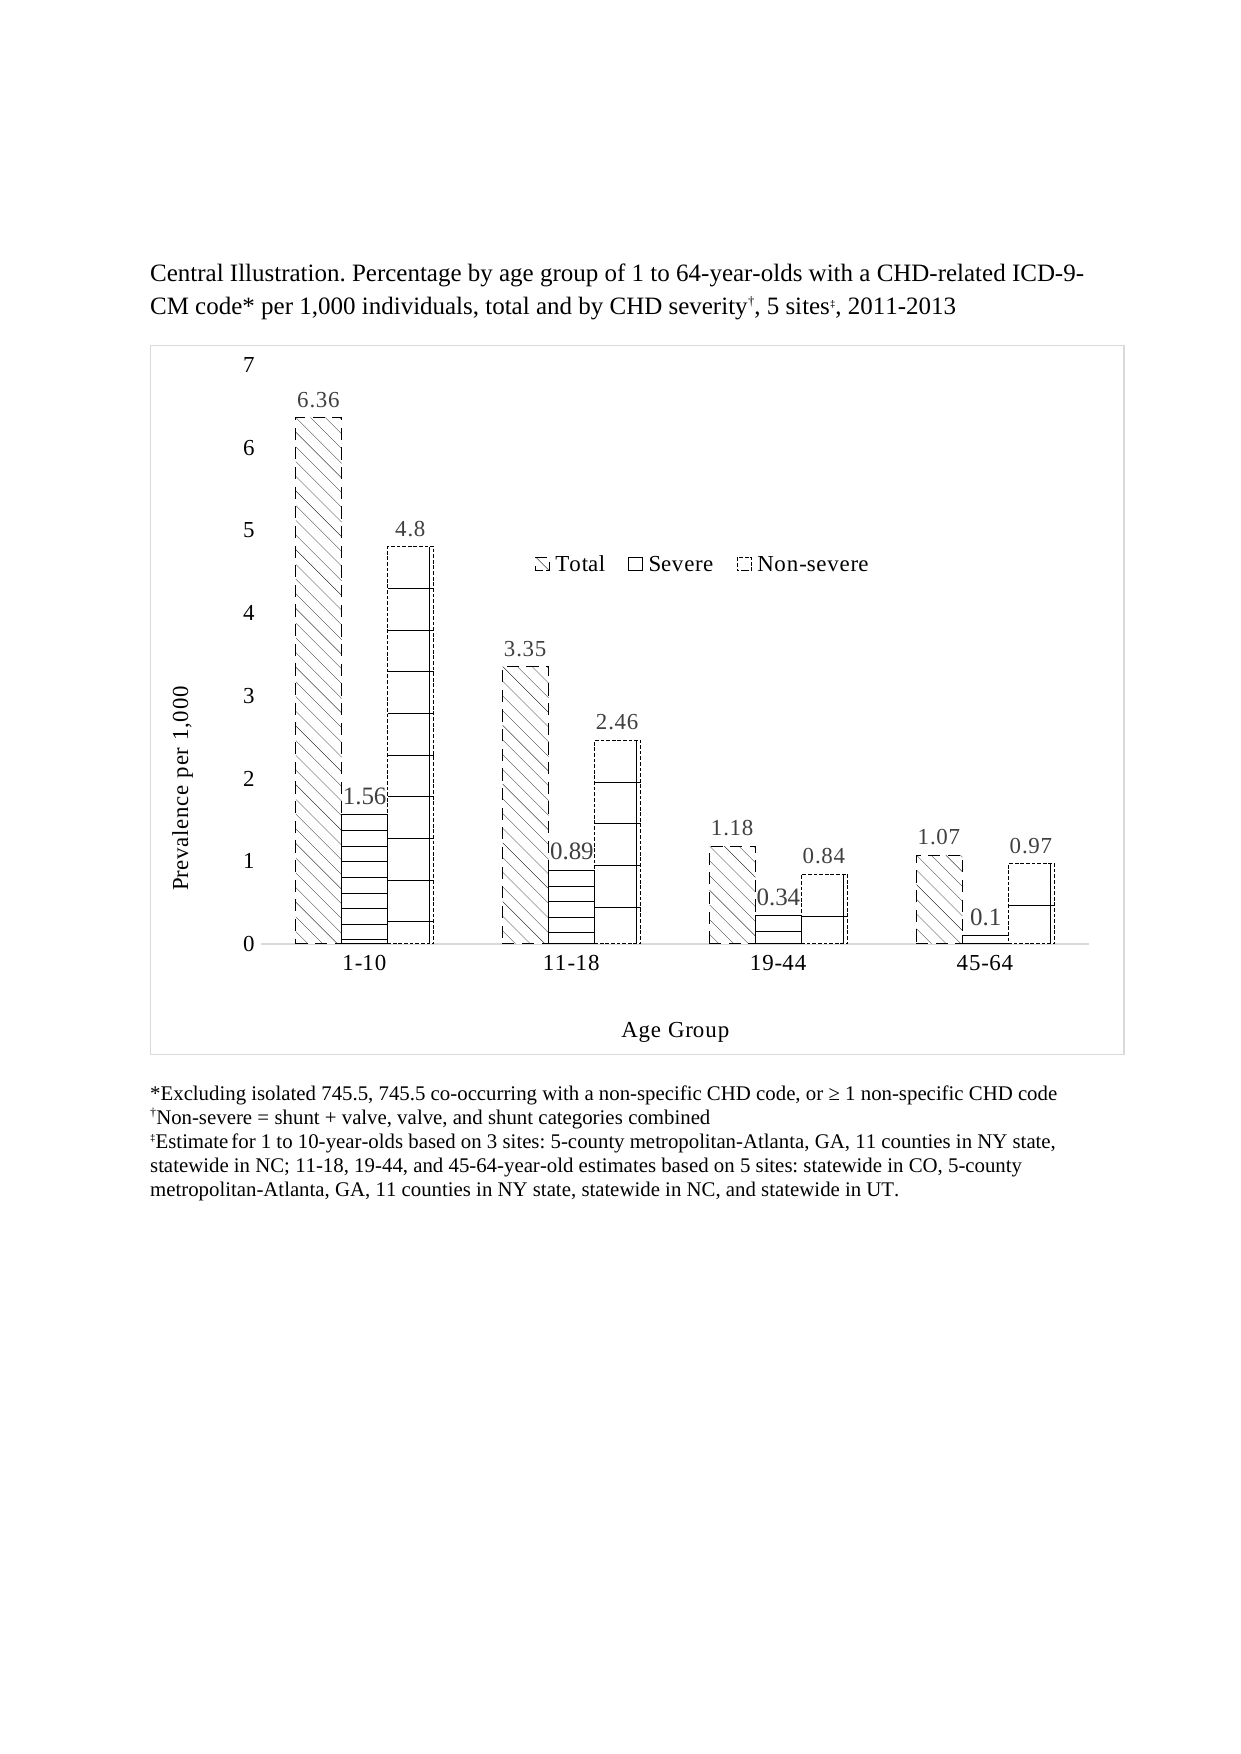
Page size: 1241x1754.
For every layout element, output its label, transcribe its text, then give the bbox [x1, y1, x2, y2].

text Central Illustration. Percentage by age group of 1 to 64-year-olds with a CHD-related ICD-9-CM code* per 1,000 individuals, total and by CHD severity†, 5 sites‡, 2011-2013 [150, 258, 1090, 319]
text ‡Estimate for 1 to 10-year-olds based on 3 sites: 5-county metropolitan-Atlanta, GA, 11 counties in NY state, statewide in NC; 11-18, 19-44, and 45-64-year-old estimates based on 5 sites: statewide in CO, 5-county metropolitan-Atlanta, GA, 11 counties in NY state, statewide in NC, and statewide in UT. [150, 1129, 1090, 1201]
text *Excluding isolated 745.5, 745.5 co-occurring with a non-specific CHD code, or ≥ 1 non-specific CHD code [150, 1081, 1090, 1104]
text †Non-severe = shunt + valve, valve, and shunt categories combined [242, 1104, 1090, 1129]
